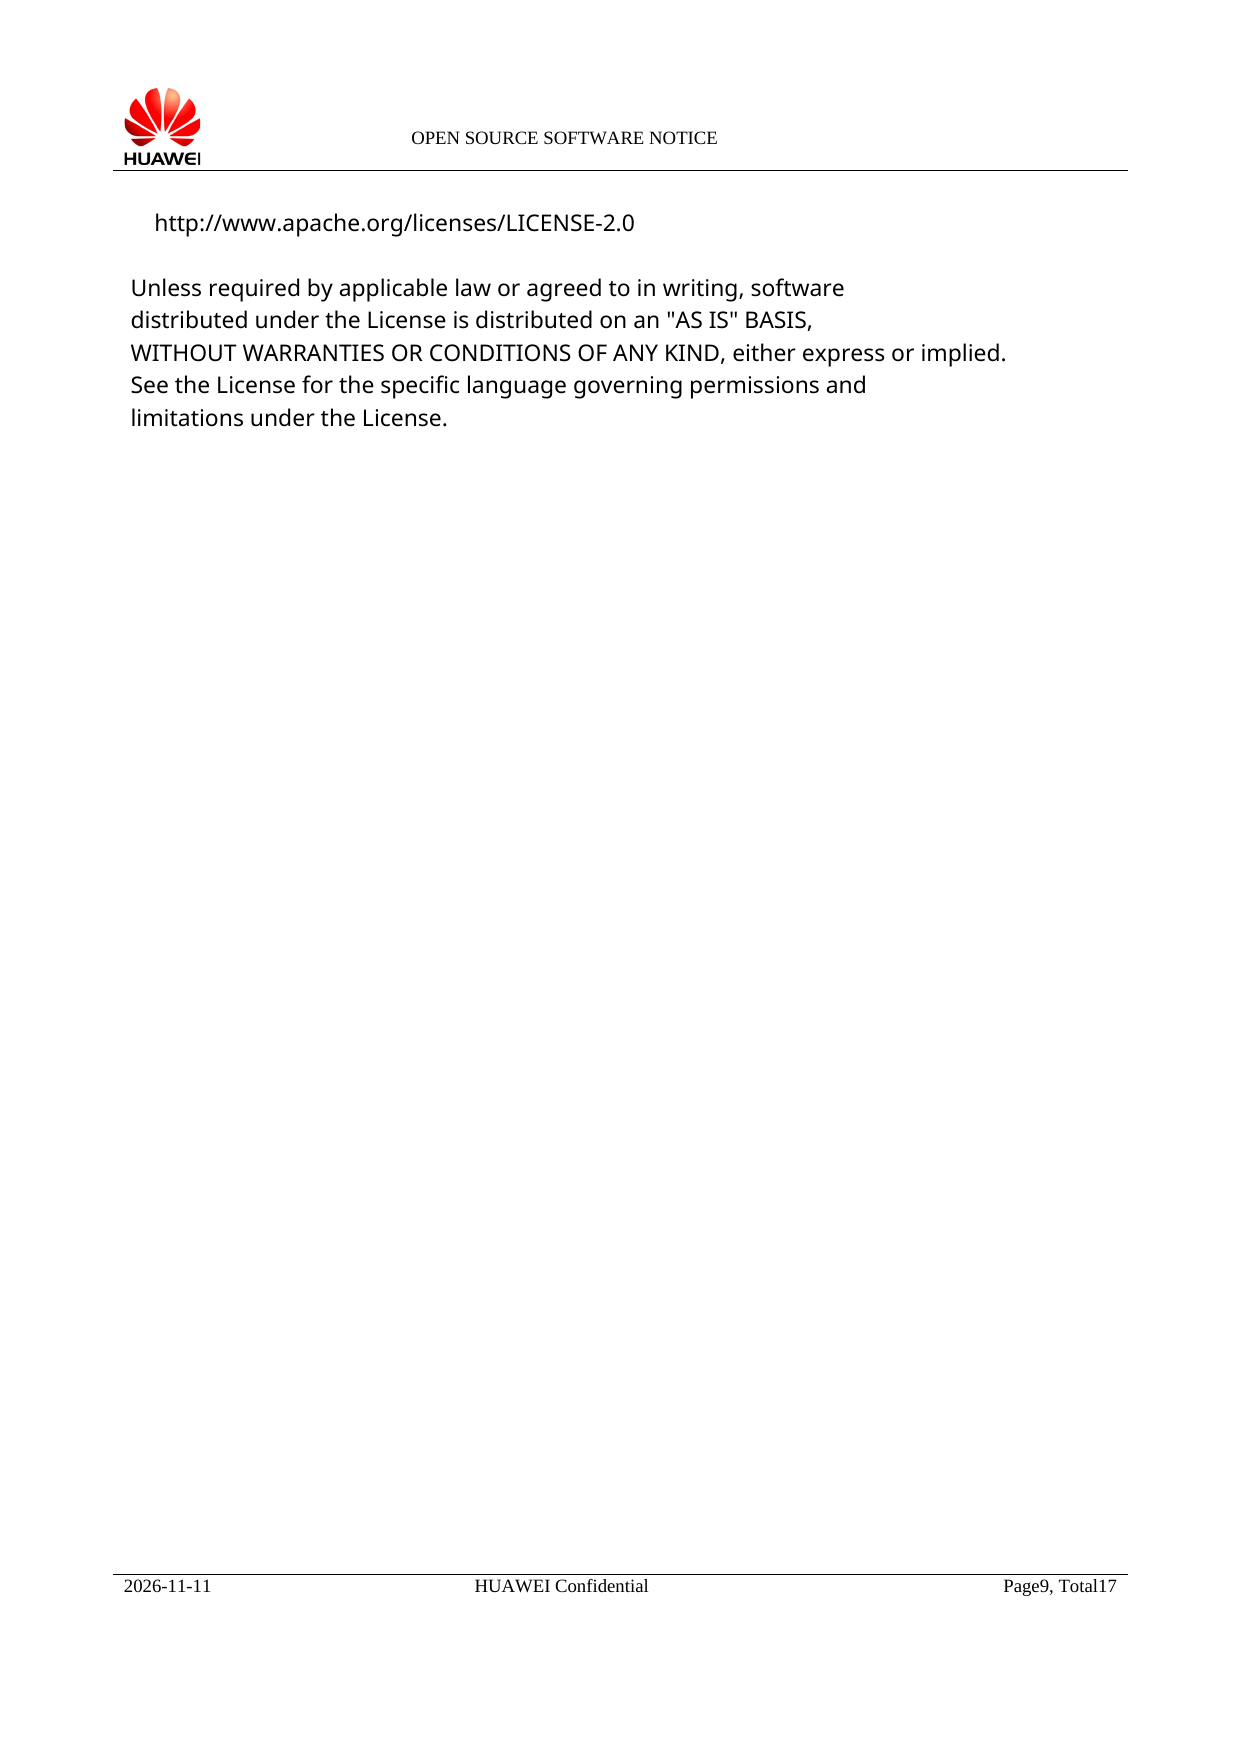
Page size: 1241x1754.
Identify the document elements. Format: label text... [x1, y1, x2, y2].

text WITHOUT WARRANTIES OR CONDITIONS OF ANY KIND, either express or implied. [112, 336, 1128, 369]
text distributed under the License is distributed on an "AS IS" BASIS, [112, 304, 1128, 336]
picture [124, 88, 201, 165]
text Unless required by applicable law or agreed to in writing, software [112, 271, 1128, 304]
text See the License for the specific language governing permissions and [112, 369, 1128, 401]
text http://www.apache.org/licenses/LICENSE-2.0 [112, 206, 1128, 239]
text limitations under the License. [112, 401, 1128, 434]
